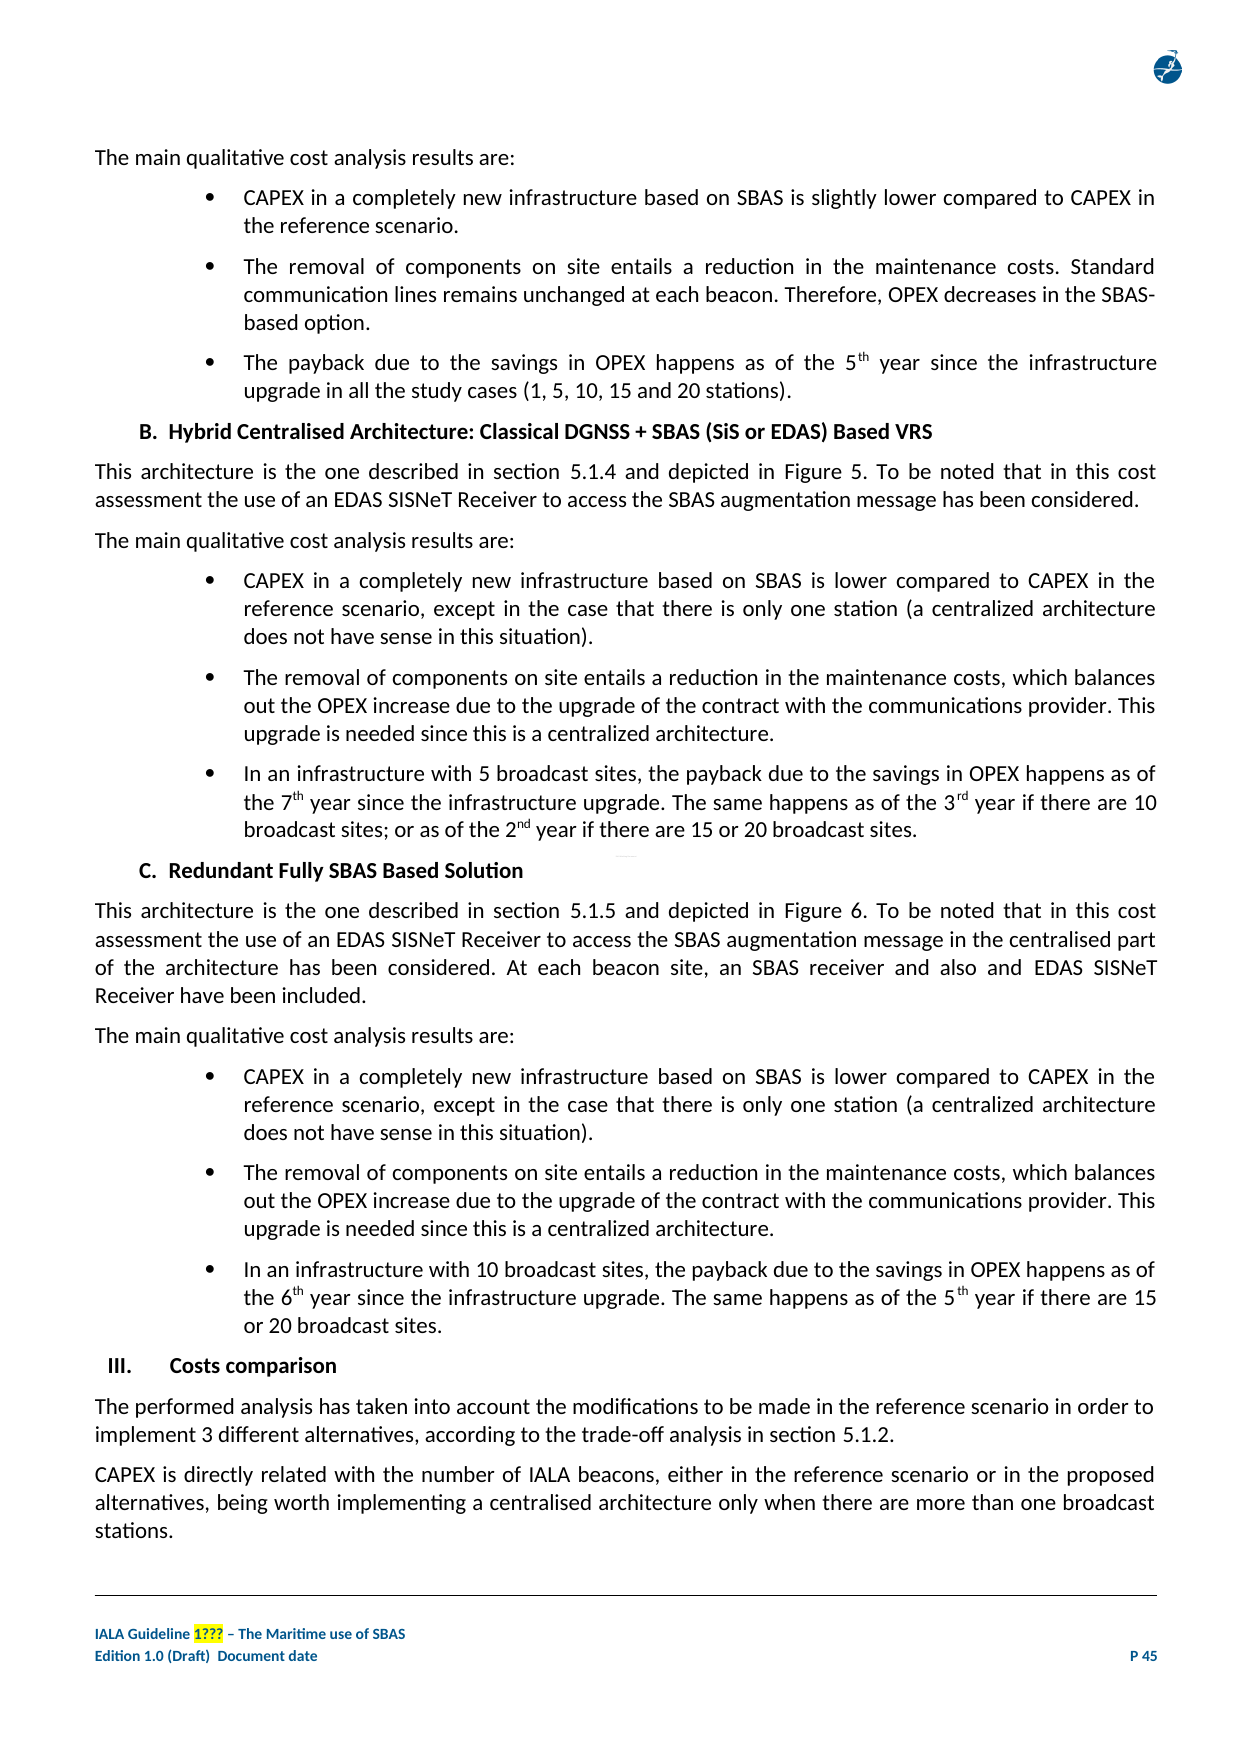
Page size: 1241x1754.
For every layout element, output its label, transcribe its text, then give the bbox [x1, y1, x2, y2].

list The removal of components on site entails a reduction in the maintenance costs, which balances out the OPEX increase due to the upgrade of the contract with the communications provider. This upgrade is needed since this is a centralized architecture. [206, 663, 1157, 747]
list The removal of components on site entails a reduction in the maintenance costs. Standard communication lines remains unchanged at each beacon. Therefore, OPEX decreases in the SBAS-based option. [206, 252, 1157, 336]
list CAPEX in a completely new infrastructure based on SBAS is lower compared to CAPEX in the reference scenario, except in the case that there is only one station (a centralized architecture does not have sense in this situation). [206, 566, 1157, 651]
text The performed analysis has taken into account the modifications to be made in the reference scenario in order to implement 3 different alternatives, according to the trade-off analysis in section 5.1.2. [94, 1392, 1157, 1448]
text This architecture is the one described in section 5.1.4 and depicted in Figure 5. To be noted that in this cost assessment the use of an EDAS SISNeT Receiver to access the SBAS augmentation message has been considered. [94, 457, 1157, 513]
list The removal of components on site entails a reduction in the maintenance costs, which balances out the OPEX increase due to the upgrade of the contract with the communications provider. This upgrade is needed since this is a centralized architecture. [206, 1158, 1157, 1242]
list In an infrastructure with 10 broadcast sites, the payback due to the savings in OPEX happens as of the 6th year since the infrastructure upgrade. The same happens as of the 5th year if there are 15 or 20 broadcast sites. [206, 1255, 1157, 1339]
picture [1122, 0, 1241, 119]
list Hybrid Centralised Architecture: Classical DGNSS + SBAS (SiS or EDAS) Based VRS [139, 417, 1157, 445]
list The payback due to the savings in OPEX happens as of the 5th year since the infrastructure upgrade in all the study cases (1, 5, 10, 15 and 20 stations). [206, 348, 1157, 404]
list Costs comparison [132, 1351, 1157, 1379]
text The main qualitative cost analysis results are: [94, 143, 1157, 171]
text This architecture is the one described in section 5.1.5 and depicted in Figure 6. To be noted that in this cost assessment the use of an EDAS SISNeT Receiver to access the SBAS augmentation message in the centralised part of the architecture has been considered. At each beacon site, an SBAS receiver and also and EDAS SISNeT Receiver have been included. [94, 897, 1157, 1009]
text The main qualitative cost analysis results are: [94, 526, 1157, 554]
list CAPEX in a completely new infrastructure based on SBAS is lower compared to CAPEX in the reference scenario, except in the case that there is only one station (a centralized architecture does not have sense in this situation). [206, 1062, 1157, 1146]
text CAPEX is directly related with the number of IALA beacons, either in the reference scenario or in the proposed alternatives, being worth implementing a centralised architecture only when there are more than one broadcast stations. [94, 1461, 1157, 1544]
list Redundant Fully SBAS Based Solution [139, 856, 1157, 884]
list In an infrastructure with 5 broadcast sites, the payback due to the savings in OPEX happens as of the 7th year since the infrastructure upgrade. The same happens as of the 3rd year if there are 10 broadcast sites; or as of the 2nd year if there are 15 or 20 broadcast sites. [206, 759, 1157, 844]
list CAPEX in a completely new infrastructure based on SBAS is slightly lower compared to CAPEX in the reference scenario. [206, 183, 1157, 239]
text The main qualitative cost analysis results are: [94, 1021, 1157, 1049]
